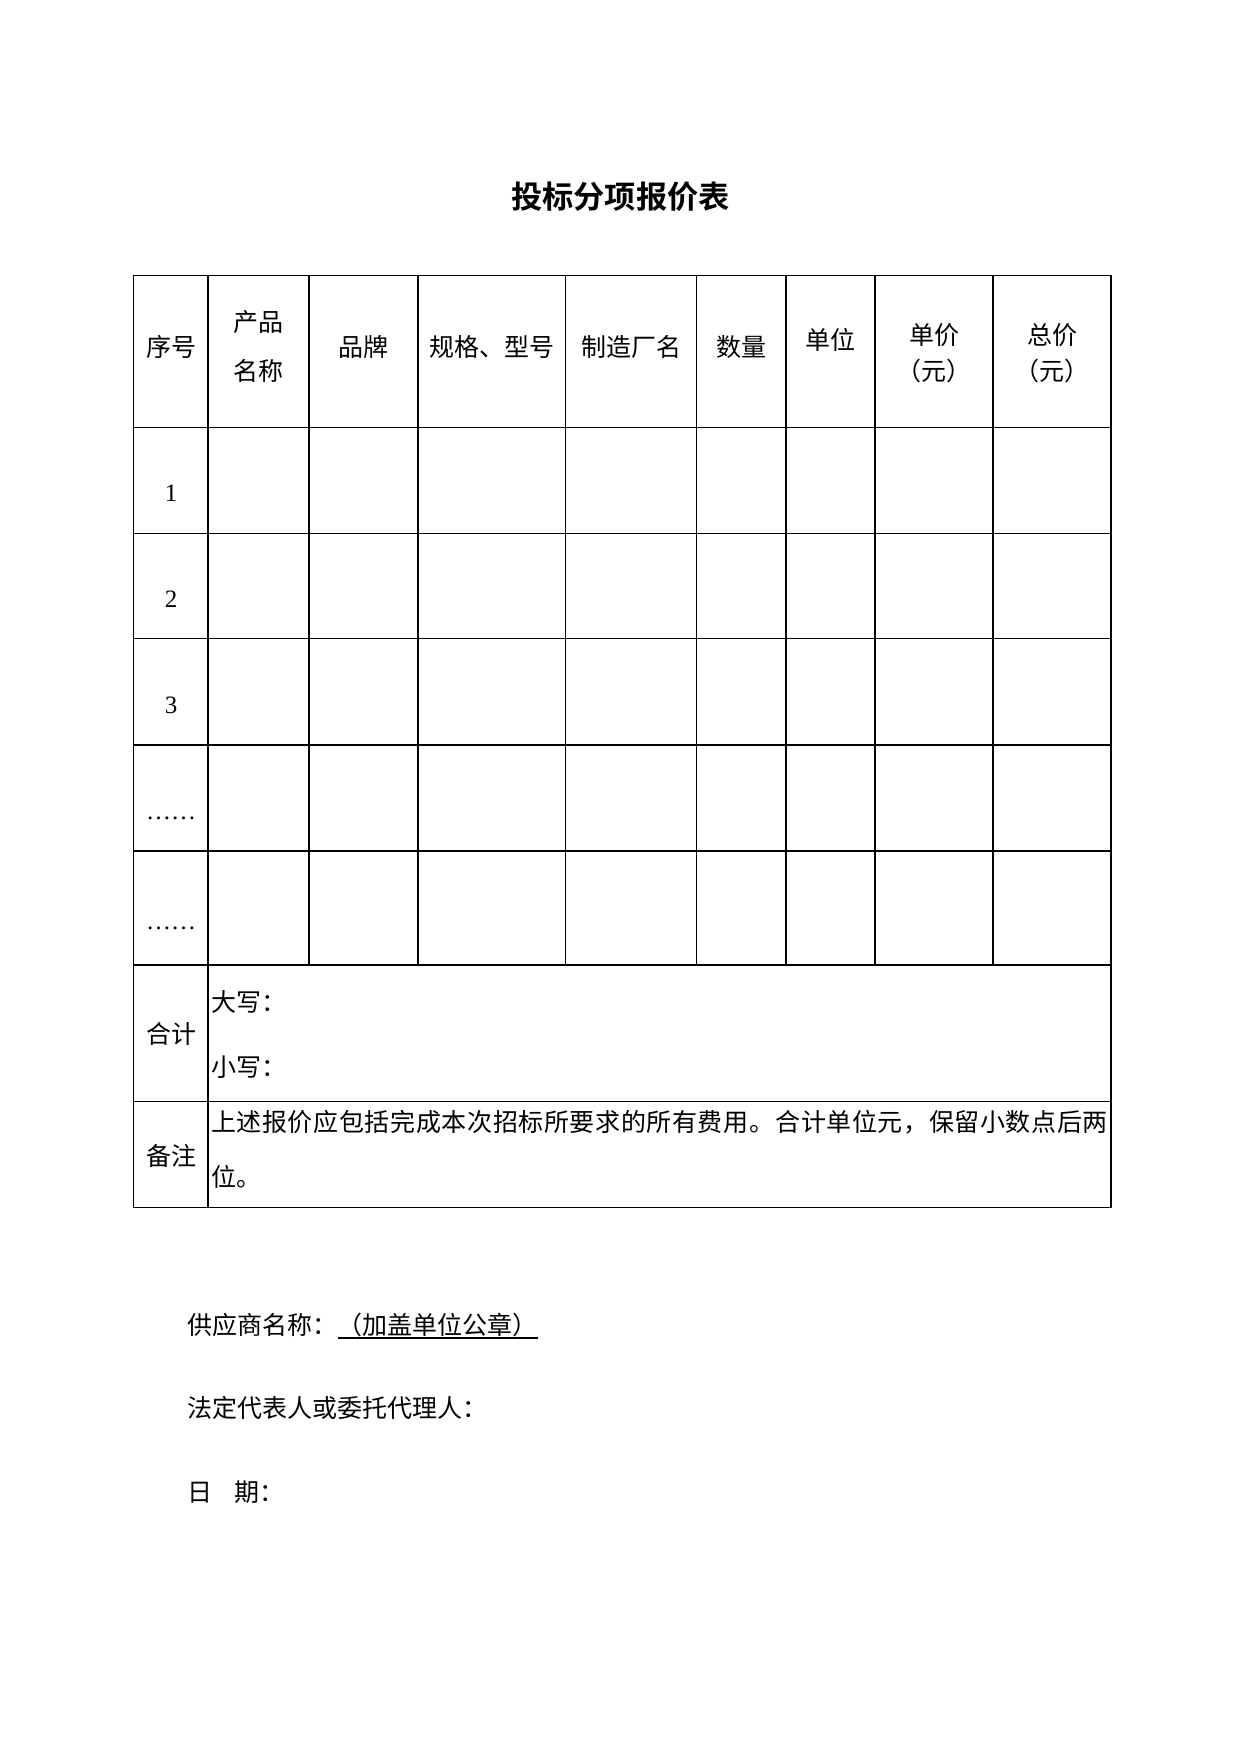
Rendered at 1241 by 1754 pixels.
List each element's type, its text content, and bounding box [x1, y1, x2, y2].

table_cell [209, 852, 308, 964]
table_cell …… [134, 852, 207, 964]
table_cell [566, 852, 696, 964]
table_cell [419, 639, 565, 744]
table_cell [566, 428, 696, 533]
table_cell 上述报价应包括完成本次招标所要求的所有费用。合计单位元，保留小数点后两位。 [209, 1102, 1110, 1207]
table_cell [787, 852, 874, 964]
table_header 制造厂名 [566, 276, 696, 426]
table_cell [310, 852, 417, 964]
table_cell [876, 746, 992, 850]
table_cell [310, 746, 417, 850]
table_cell [994, 746, 1110, 850]
text 投标分项报价表 [187, 162, 1053, 227]
table_cell [994, 852, 1110, 964]
table_cell [697, 428, 785, 533]
table_cell [310, 534, 417, 638]
table_cell 大写： 小写： [209, 966, 1110, 1101]
table_cell [876, 534, 992, 638]
text 法定代表人或委托代理人： [187, 1374, 996, 1439]
table_cell [994, 639, 1110, 744]
table_header 单价 （元） [876, 276, 992, 426]
table_cell [787, 746, 874, 850]
table_cell 备注 [134, 1102, 207, 1207]
table_cell [566, 746, 696, 850]
table_cell [310, 639, 417, 744]
table_cell 2 [134, 534, 207, 638]
table_cell [419, 428, 565, 533]
table_cell [697, 746, 785, 850]
table_cell [419, 746, 565, 850]
table_header 产品 名称 [209, 276, 308, 426]
table_cell 1 [134, 428, 207, 533]
table_header 单位 [787, 276, 874, 426]
table_cell [994, 534, 1110, 638]
table_header 规格、型号 [419, 276, 565, 426]
table_cell [697, 852, 785, 964]
table_cell [310, 428, 417, 533]
table_header 品牌 [310, 276, 417, 426]
table_cell [419, 534, 565, 638]
table_cell [566, 639, 696, 744]
table_header 总价 （元） [994, 276, 1110, 426]
table_cell [994, 428, 1110, 533]
table_cell [697, 639, 785, 744]
table_cell [209, 639, 308, 744]
table_cell [787, 639, 874, 744]
table_cell [876, 852, 992, 964]
table_cell [419, 852, 565, 964]
table_header 序号 [134, 276, 207, 426]
table_cell 合计 [134, 966, 207, 1101]
table_cell …… [134, 746, 207, 850]
table_cell [566, 534, 696, 638]
table_cell 3 [134, 639, 207, 744]
table_cell [209, 534, 308, 638]
text 供应商名称：（加盖单位公章） [187, 1291, 996, 1356]
table_cell [876, 428, 992, 533]
table_cell [209, 746, 308, 850]
table_cell [697, 534, 785, 638]
text 日 期： [187, 1458, 996, 1523]
table_cell [787, 534, 874, 638]
table_cell [787, 428, 874, 533]
table_header 数量 [697, 276, 785, 426]
table_cell [209, 428, 308, 533]
table_cell [876, 639, 992, 744]
